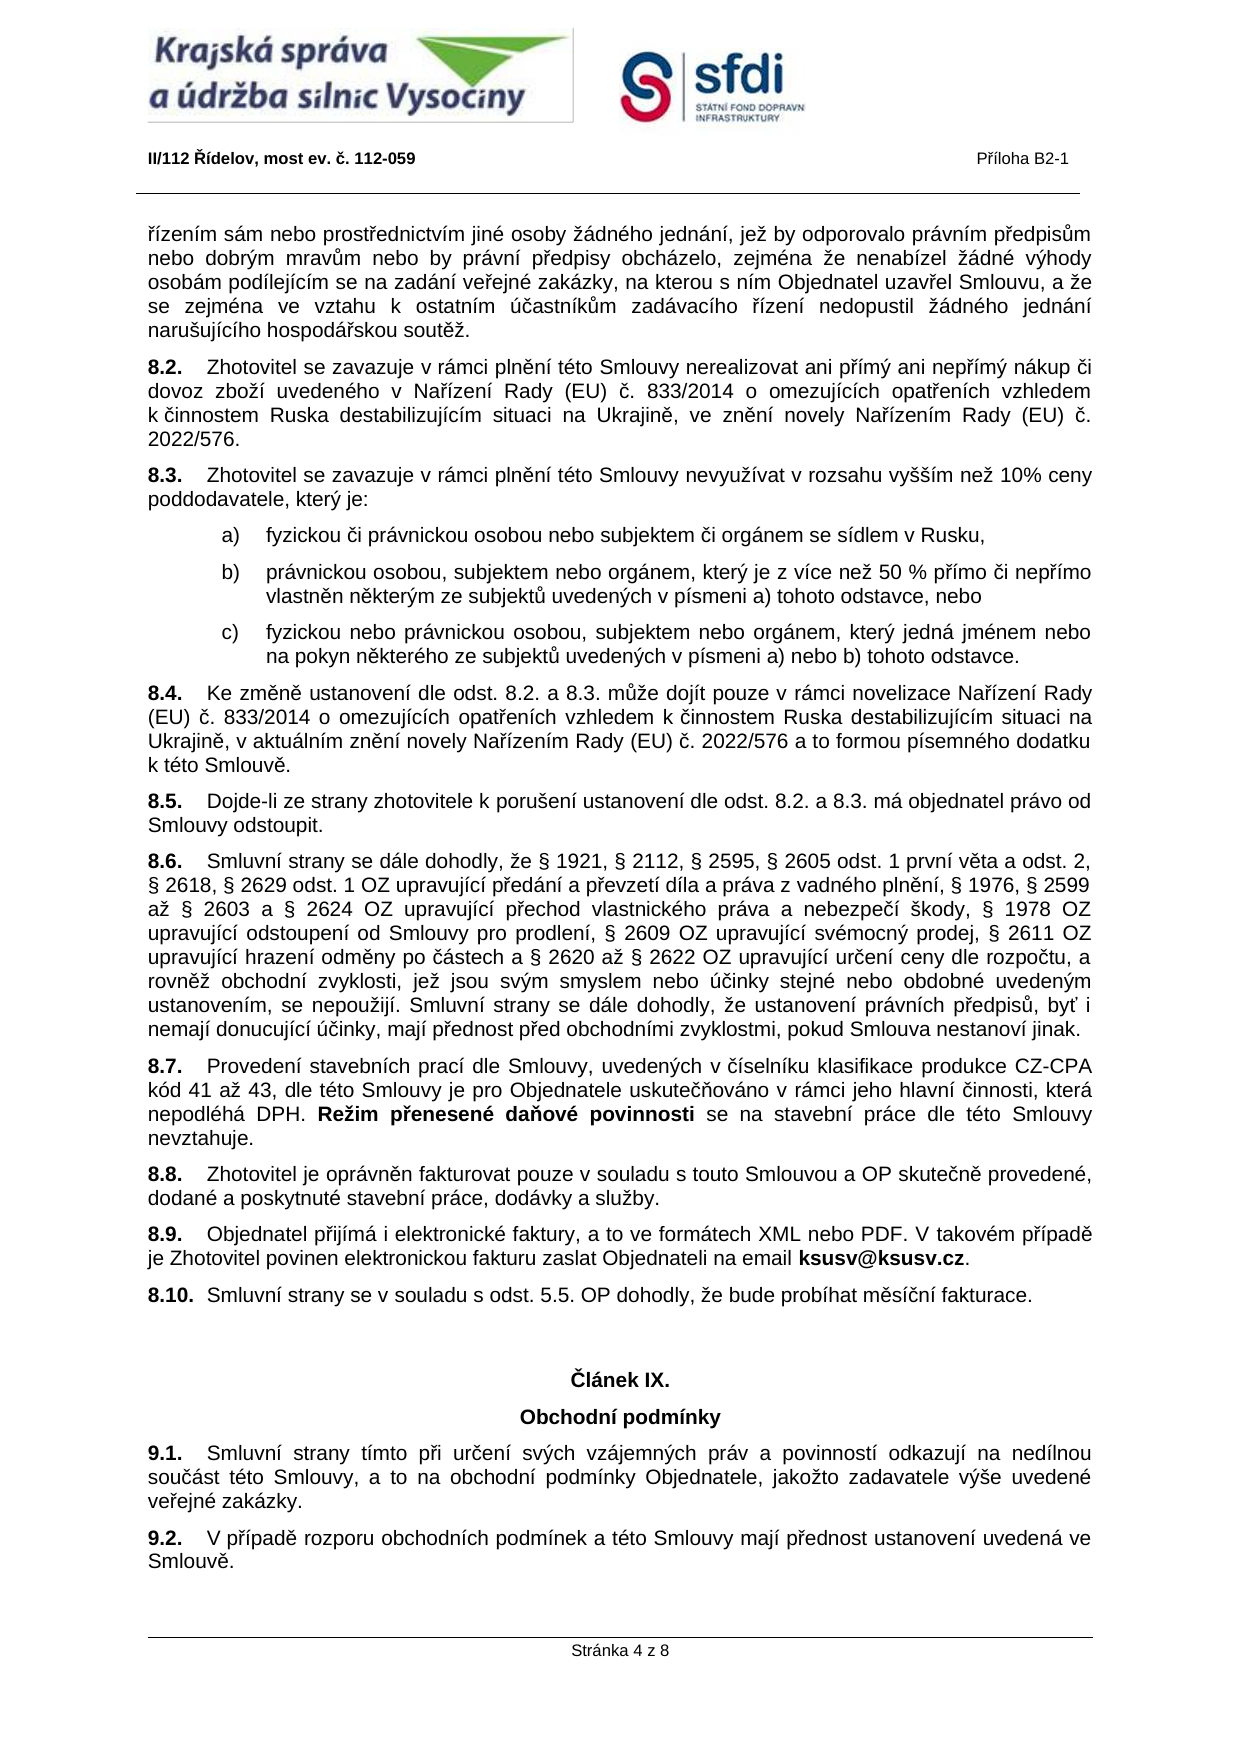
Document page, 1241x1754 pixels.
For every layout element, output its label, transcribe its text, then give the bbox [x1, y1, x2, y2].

list fyzickou nebo právnickou osobou, subjektem nebo orgánem, který jedná jménem nebo na pokyn některého ze subjektů uvedených v písmeni a) nebo b) tohoto odstavce. [221, 620, 1093, 668]
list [148, 222, 1093, 342]
list V případě rozporu obchodních podmínek a této Smlouvy mají přednost ustanovení uvedená ve Smlouvě. [148, 1525, 1093, 1573]
list Zhotovitel se zavazuje v rámci plnění této Smlouvy nerealizovat ani přímý ani nepřímý nákup či dovoz zboží uvedeného v Nařízení Rady (EU) č. 833/2014 o omezujících opatřeních vzhledem k činnostem Ruska destabilizujícím situaci na Ukrajině, ve znění novely Nařízením Rady (EU) č. 2022/576. [148, 354, 1093, 450]
subtitle Článek IX. [148, 1368, 1093, 1392]
list Smluvní strany se dále dohodly, že § 1921, § 2112, § 2595, § 2605 odst. 1 první věta a odst. 2, § 2618, § 2629 odst. 1 OZ upravující předání a převzetí díla a práva z vadného plnění, § 1976, § 2599 až § 2603 a § 2624 OZ upravující přechod vlastnického práva a nebezpečí škody, § 1978 OZ upravující odstoupení od Smlouvy pro prodlení, § 2609 OZ upravující svémocný prodej, § 2611 OZ upravující hrazení odměny po částech a § 2620 až § 2622 OZ upravující určení ceny dle rozpočtu, a rovněž obchodní zvyklosti, jež jsou svým smyslem nebo účinky stejné nebo obdobné uvedeným ustanovením, se nepoužijí. Smluvní strany se dále dohodly, že ustanovení právních předpisů, byť i nemají donucující účinky, mají přednost před obchodními zvyklostmi, pokud Smlouva nestanoví jinak. [148, 849, 1093, 1041]
list Smluvní strany tímto při určení svých vzájemných práv a povinností odkazují na nedílnou součást této Smlouvy, a to na obchodní podmínky Objednatele, jakožto zadavatele výše uvedené veřejné zakázky. [148, 1441, 1093, 1513]
list Zhotovitel se zavazuje v rámci plnění této Smlouvy nevyužívat v rozsahu vyšším než 10% ceny poddodavatele, který je: [148, 463, 1093, 511]
list Smluvní strany se v souladu s odst. 5.5. OP dohodly, že bude probíhat měsíční fakturace. [148, 1283, 1093, 1307]
list Provedení stavebních prací dle Smlouvy, uvedených v číselníku klasifikace produkce CZ-CPA kód 41 až 43, dle této Smlouvy je pro Objednatele uskutečňováno v rámci jeho hlavní činnosti, která nepodléhá DPH. Režim přenesené daňové povinnosti se na stavební práce dle této Smlouvy nevztahuje. [148, 1053, 1093, 1149]
list Ke změně ustanovení dle odst. 8.2. a 8.3. může dojít pouze v rámci novelizace Nařízení Rady (EU) č. 833/2014 o omezujících opatřeních vzhledem k činnostem Ruska destabilizujícím situaci na Ukrajině, v aktuálním znění novely Nařízením Rady (EU) č. 2022/576 a to formou písemného dodatku k této Smlouvě. [148, 681, 1093, 776]
list Objednatel přijímá i elektronické faktury, a to ve formátech XML nebo PDF. V takovém případě je Zhotovitel povinen elektronickou fakturu zaslat Objednateli na email ksusv@ksusv.cz. [148, 1222, 1093, 1270]
subtitle Obchodní podmínky [148, 1404, 1093, 1428]
picture [147, 28, 574, 124]
list Dojde-li ze strany zhotovitele k porušení ustanovení dle odst. 8.2. a 8.3. má objednatel právo od Smlouvy odstoupit. [148, 789, 1093, 837]
picture [617, 32, 805, 136]
list fyzickou či právnickou osobou nebo subjektem či orgánem se sídlem v Rusku, [221, 523, 1093, 547]
list právnickou osobou, subjektem nebo orgánem, který je z více než 50 % přímo či nepřímo vlastněn některým ze subjektů uvedených v písmeni a) tohoto odstavce, nebo [221, 560, 1093, 608]
list Zhotovitel je oprávněn fakturovat pouze v souladu s touto Smlouvou a OP skutečně provedené, dodané a poskytnuté stavební práce, dodávky a služby. [148, 1162, 1093, 1210]
